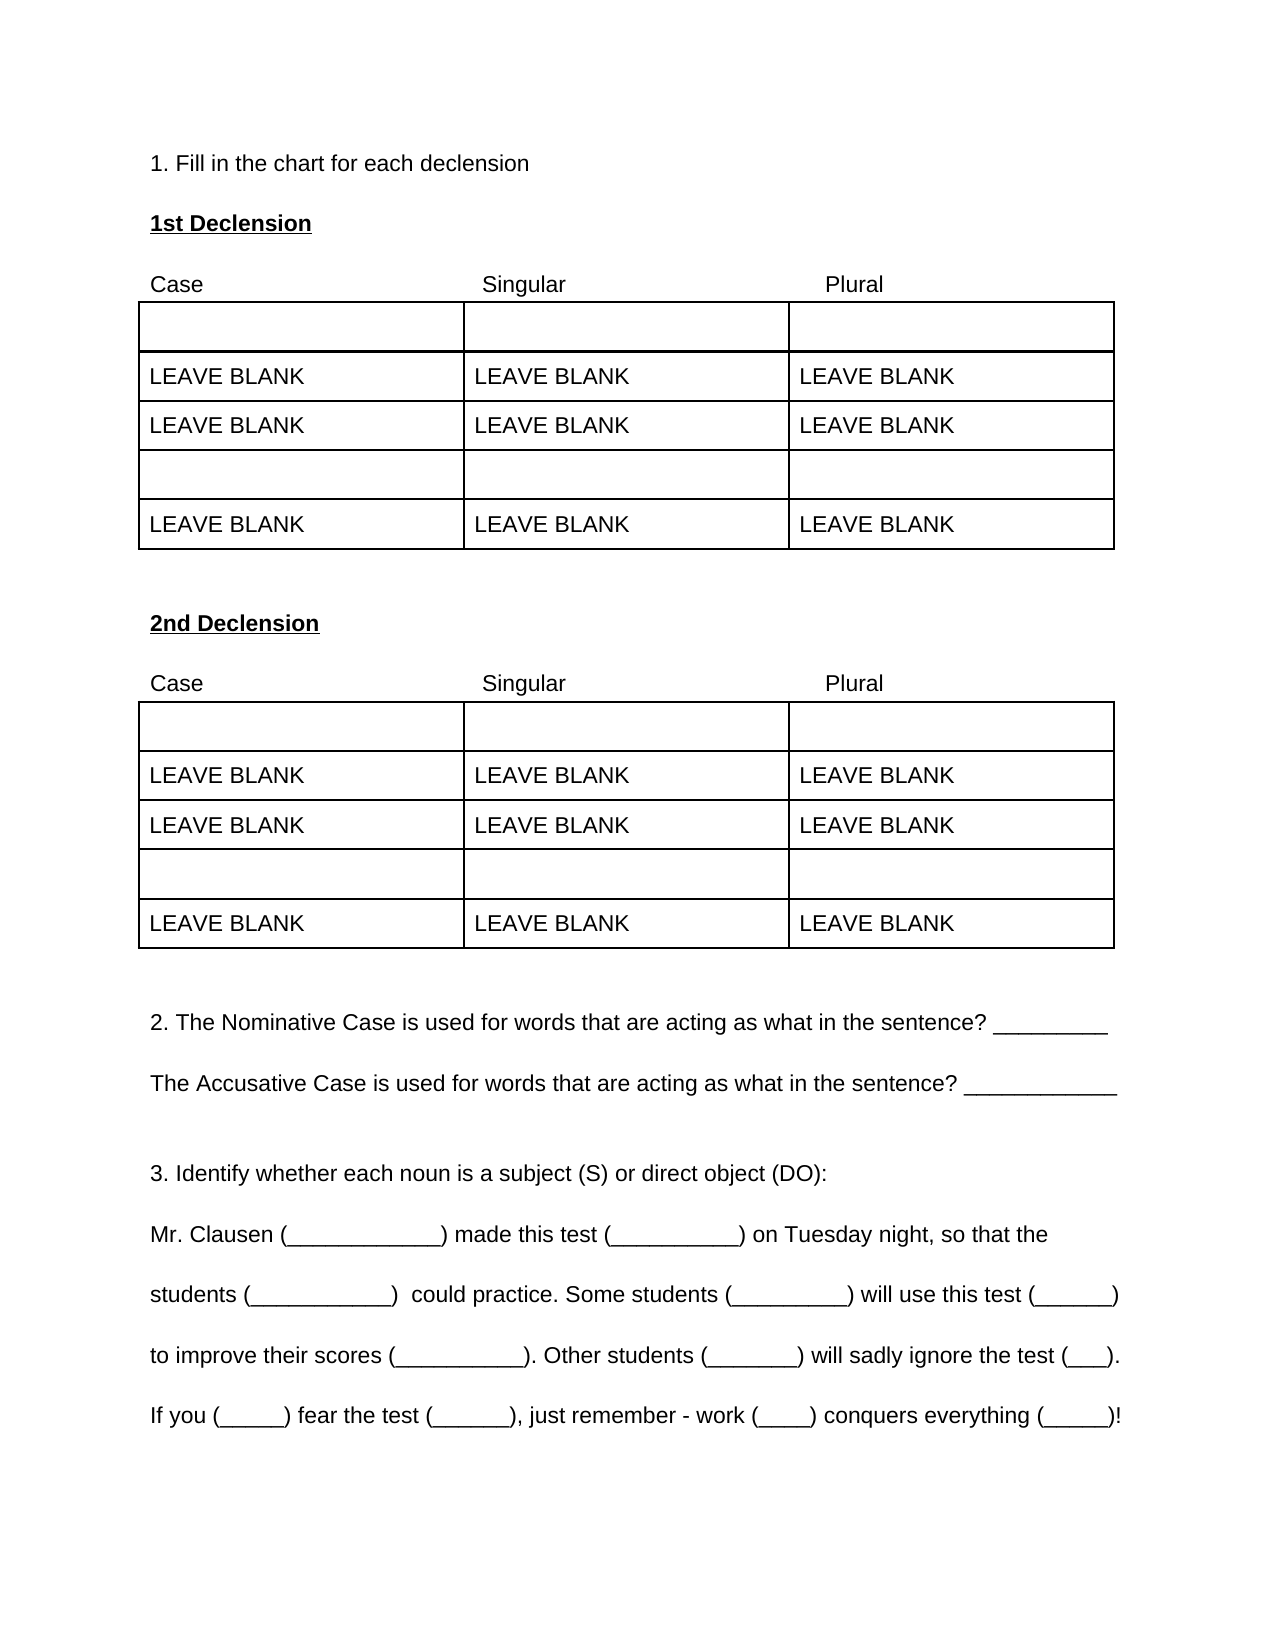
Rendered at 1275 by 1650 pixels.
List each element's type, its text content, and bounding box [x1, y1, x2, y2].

table_cell [790, 451, 1113, 498]
table_cell LEAVE BLANK [790, 801, 1113, 848]
table_cell LEAVE BLANK [790, 500, 1113, 547]
table_cell LEAVE BLANK [790, 900, 1113, 947]
table_cell LEAVE BLANK [140, 900, 463, 947]
table_header [790, 303, 1113, 350]
table_header [140, 303, 463, 350]
text 3. Identify whether each noun is a subject (S) or direct object (DO): [150, 1160, 1125, 1187]
table_cell LEAVE BLANK [790, 353, 1113, 399]
text 1st Declension [150, 210, 1125, 237]
text to improve their scores (__________). Other students (_______) will sadly ignore the test (___). [150, 1342, 1125, 1368]
table_header [465, 303, 788, 350]
table_cell LEAVE BLANK [465, 500, 788, 547]
table_cell LEAVE BLANK [140, 752, 463, 799]
table_cell LEAVE BLANK [465, 900, 788, 947]
table_cell LEAVE BLANK [465, 353, 788, 399]
text 2. The Nominative Case is used for words that are acting as what in the sentence? _________ [150, 1009, 1125, 1036]
text Case Singular Plural [150, 271, 1125, 297]
text Mr. Clausen (____________) made this test (__________) on Tuesday night, so that the [150, 1221, 1125, 1247]
table_cell LEAVE BLANK [140, 353, 463, 399]
table_header [140, 703, 463, 750]
table_header [790, 703, 1113, 750]
table_cell LEAVE BLANK [465, 801, 788, 848]
table_cell LEAVE BLANK [465, 402, 788, 449]
table_cell LEAVE BLANK [790, 752, 1113, 799]
text 2nd Declension [150, 610, 1125, 636]
table_cell [140, 850, 463, 898]
text The Accusative Case is used for words that are acting as what in the sentence? ____________ [150, 1070, 1125, 1096]
table_header [465, 703, 788, 750]
table_cell LEAVE BLANK [140, 500, 463, 547]
text If you (_____) fear the test (______), just remember - work (____) conquers everything (_____)! [150, 1402, 1125, 1428]
table_cell LEAVE BLANK [465, 752, 788, 799]
table_cell [790, 850, 1113, 898]
table_cell LEAVE BLANK [140, 402, 463, 449]
table_cell LEAVE BLANK [140, 801, 463, 848]
text students (___________) could practice. Some students (_________) will use this test (______) [150, 1281, 1125, 1308]
table_cell LEAVE BLANK [790, 402, 1113, 449]
table_cell [465, 850, 788, 898]
text Case Singular Plural [150, 670, 1125, 697]
text 1. Fill in the chart for each declension [150, 150, 1125, 176]
table_cell [465, 451, 788, 498]
table_cell [140, 451, 463, 498]
